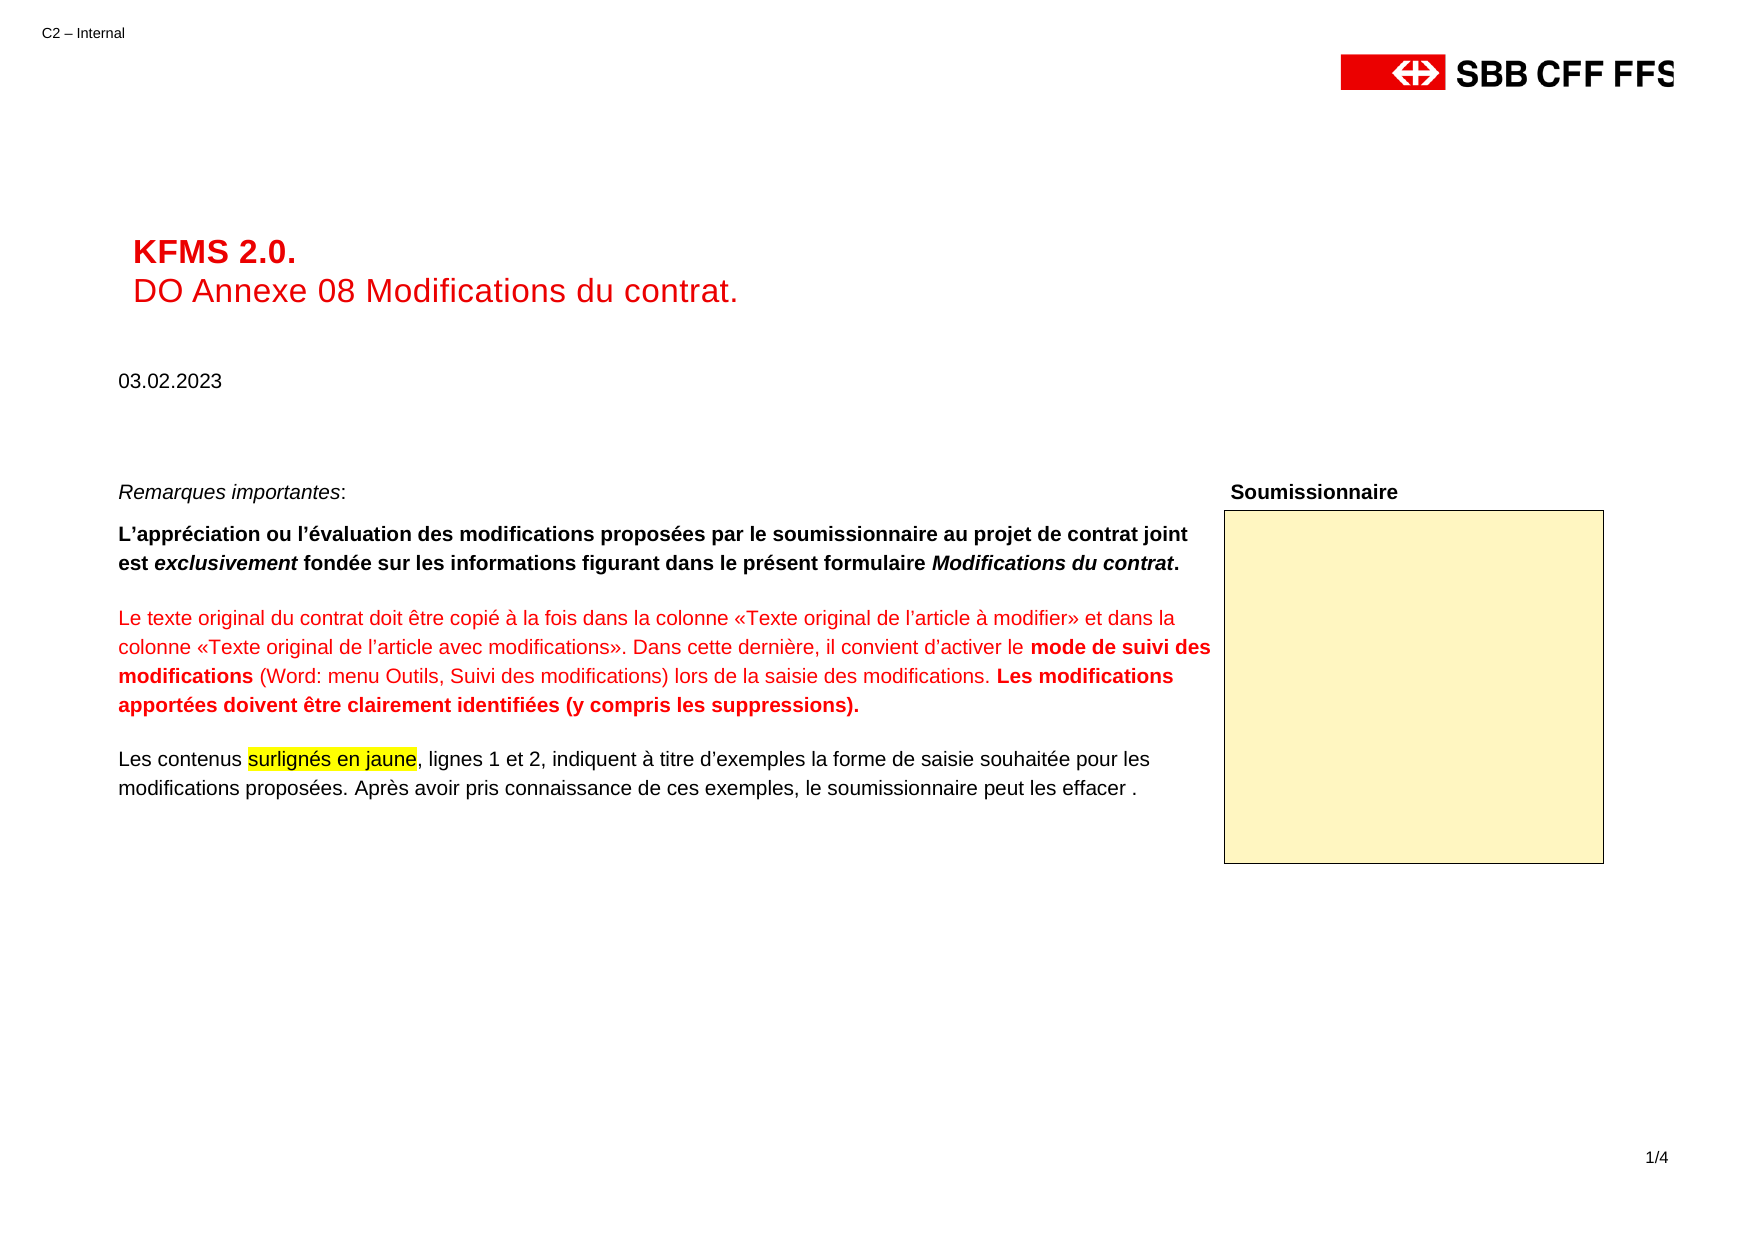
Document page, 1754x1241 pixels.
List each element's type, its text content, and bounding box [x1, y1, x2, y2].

text 03.02.2023 [118, 363, 1668, 392]
table_header Remarques importantes: [112, 469, 1224, 510]
table_header Soumissionnaire [1224, 469, 1603, 510]
picture [1338, 54, 1674, 89]
title KFMS 2.0. [133, 232, 1668, 271]
table_cell L’appréciation ou l’évaluation des modifications proposées par le soumissionnaire au projet de contrat joint est exclusivement fondée sur les informations figurant dans le présent formulaire Modifications du contrat. Le texte original du contrat doit être copié à la fois dans la colonne «Texte original de l’article à modifier» et dans la colonne «Texte original de l’article avec modifications». Dans cette dernière, il convient d’activer le mode de suivi des modifications (Word: menu Outils, Suivi des modifications) lors de la saisie des modifications. Les modifications apportées doivent être clairement identifiées (y compris les suppressions). Les contenus surlignés en jaune, lignes 1 et 2, indiquent à titre d’exemples la forme de saisie souhaitée pour les modifications proposées. Après avoir pris connaissance de ces exemples, le soumissionnaire peut les effacer . [112, 510, 1224, 863]
table_cell [1225, 511, 1603, 863]
title DO Annexe 08 Modifications du contrat. [133, 271, 1668, 309]
